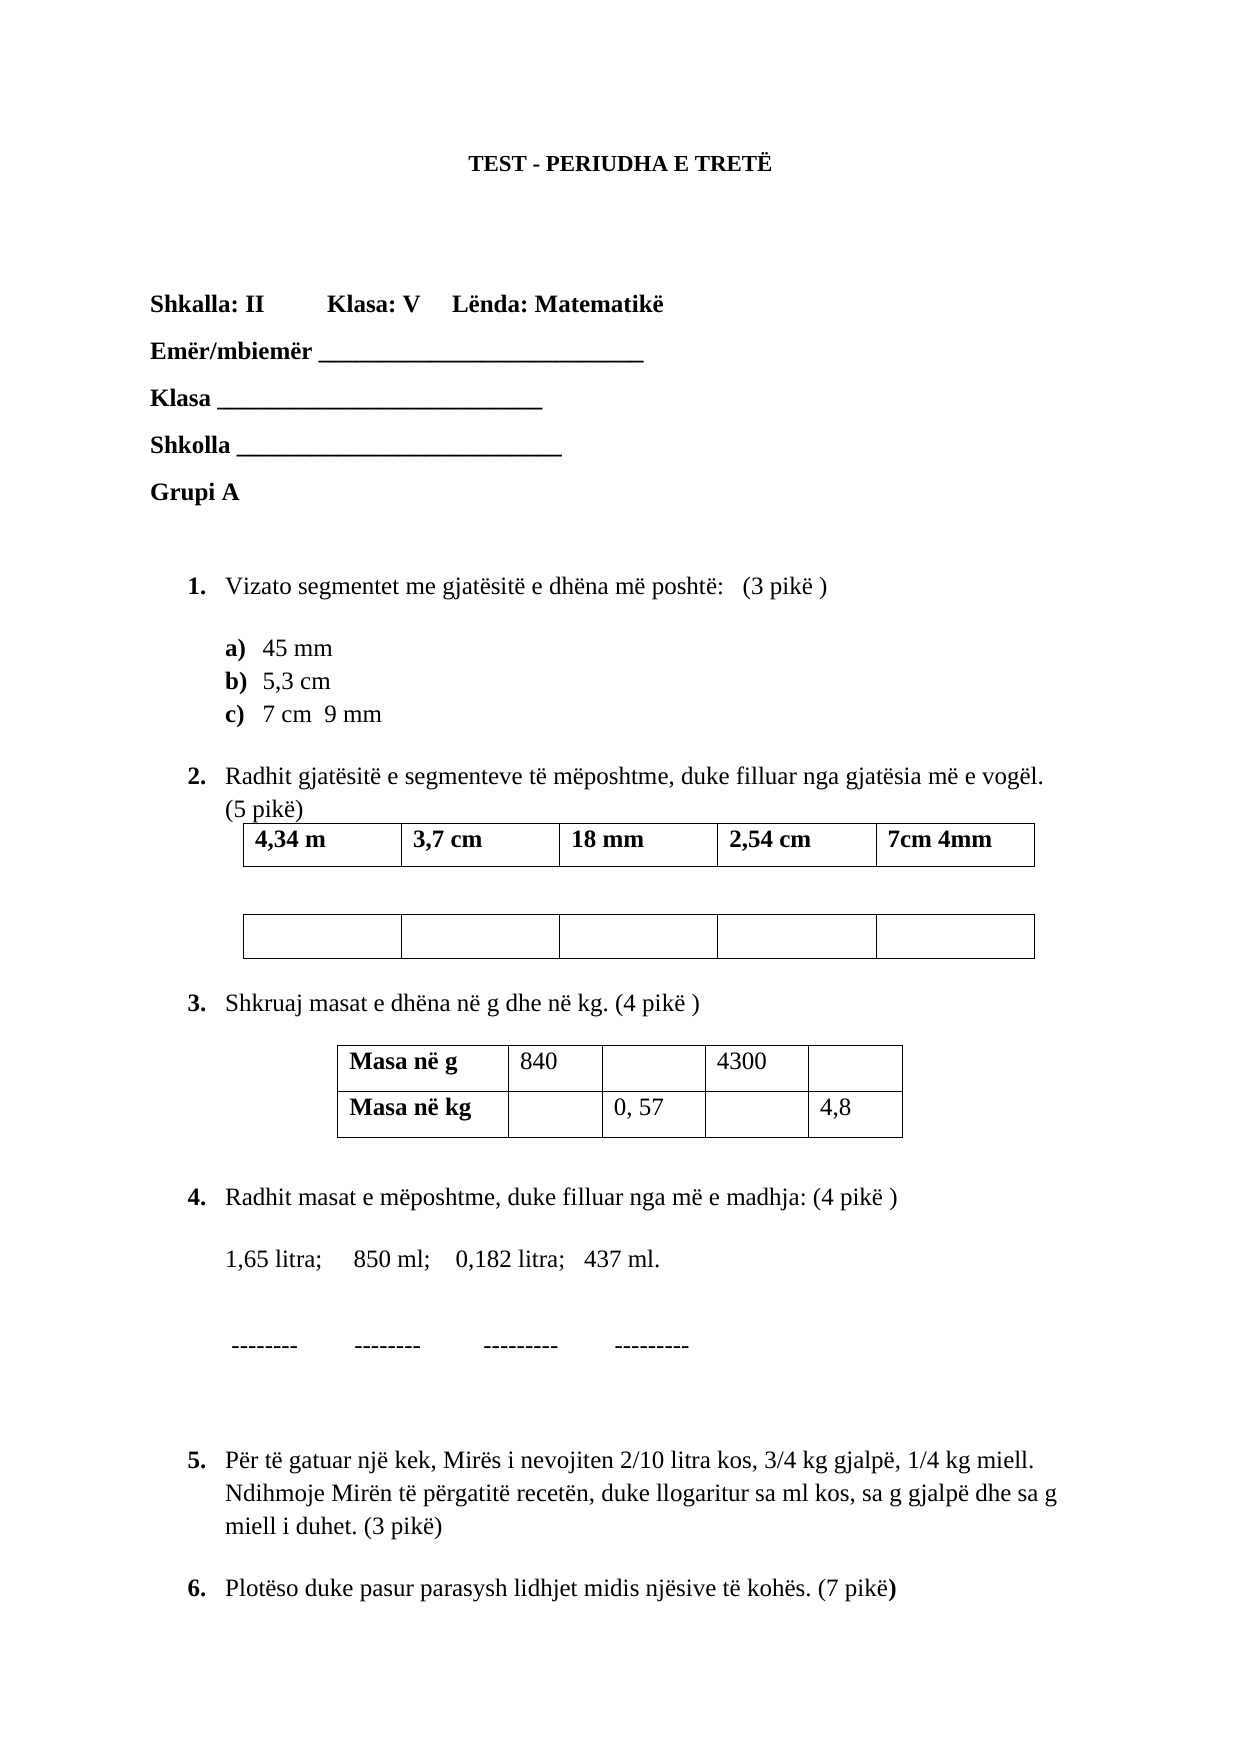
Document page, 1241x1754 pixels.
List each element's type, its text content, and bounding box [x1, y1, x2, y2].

table_header [402, 915, 559, 958]
list Radhit gjatësitë e segmenteve të mëposhtme, duke filluar nga gjatësia më e vogël. [187, 761, 1090, 789]
list Radhit masat e mëposhtme, duke filluar nga më e madhja: (4 pikë ) [187, 1182, 1090, 1211]
table_header 840 [509, 1046, 602, 1091]
table_header [603, 1046, 705, 1091]
table_header 4,34 m [244, 824, 401, 866]
list 5,3 cm [225, 666, 1090, 695]
list Për të gatuar një kek, Mirës i nevojiten 2/10 litra kos, 3/4 kg gjalpë, 1/4 kg miell. Ndihmoje Mirën të përgatitë recetën, duke llogaritur sa ml kos, sa g gjalpë dhe sa g miell i duhet. (3 pikë) [187, 1445, 1090, 1540]
table_header [809, 1046, 902, 1091]
table_cell Masa në kg [338, 1092, 508, 1137]
list 7 cm 9 mm [225, 699, 1090, 728]
text TEST - PERIUDHA E TRETË [150, 150, 1090, 176]
list Vizato segmentet me gjatësitë e dhëna më poshtë: (3 pikë ) [187, 571, 1090, 600]
table_header [877, 915, 1034, 958]
list Plotëso duke pasur parasysh lidhjet midis njësive të kohës. (7 pikë) [187, 1573, 1090, 1602]
list Shkruaj masat e dhëna në g dhe në kg. (4 pikë ) [187, 988, 1090, 1017]
table_header 18 mm [560, 824, 717, 866]
table_header 7cm 4mm [877, 824, 1034, 866]
table_header Masa në g [338, 1046, 508, 1091]
text Klasa __________________________ [150, 383, 1090, 412]
table_header [718, 915, 876, 958]
table_header 2,54 cm [718, 824, 876, 866]
table_header [244, 915, 401, 958]
list 45 mm [225, 633, 1090, 662]
list (5 pikë) [225, 794, 1090, 823]
table_header [560, 915, 717, 958]
list 1,65 litra; 850 ml; 0,182 litra; 437 ml. [225, 1244, 1090, 1273]
table_header 4300 [706, 1046, 808, 1091]
text Shkalla: II Klasa: V Lënda: Matematikë [150, 289, 1090, 317]
table_cell [706, 1092, 808, 1137]
text Grupi A [150, 477, 1090, 506]
list -------- -------- --------- --------- [225, 1330, 1090, 1359]
table_header 3,7 cm [402, 824, 559, 866]
table_cell [509, 1092, 602, 1137]
table_cell 0, 57 [603, 1092, 705, 1137]
text Emër/mbiemër __________________________ [150, 336, 1090, 364]
text Shkolla __________________________ [150, 430, 1090, 459]
table_cell 4,8 [809, 1092, 902, 1137]
